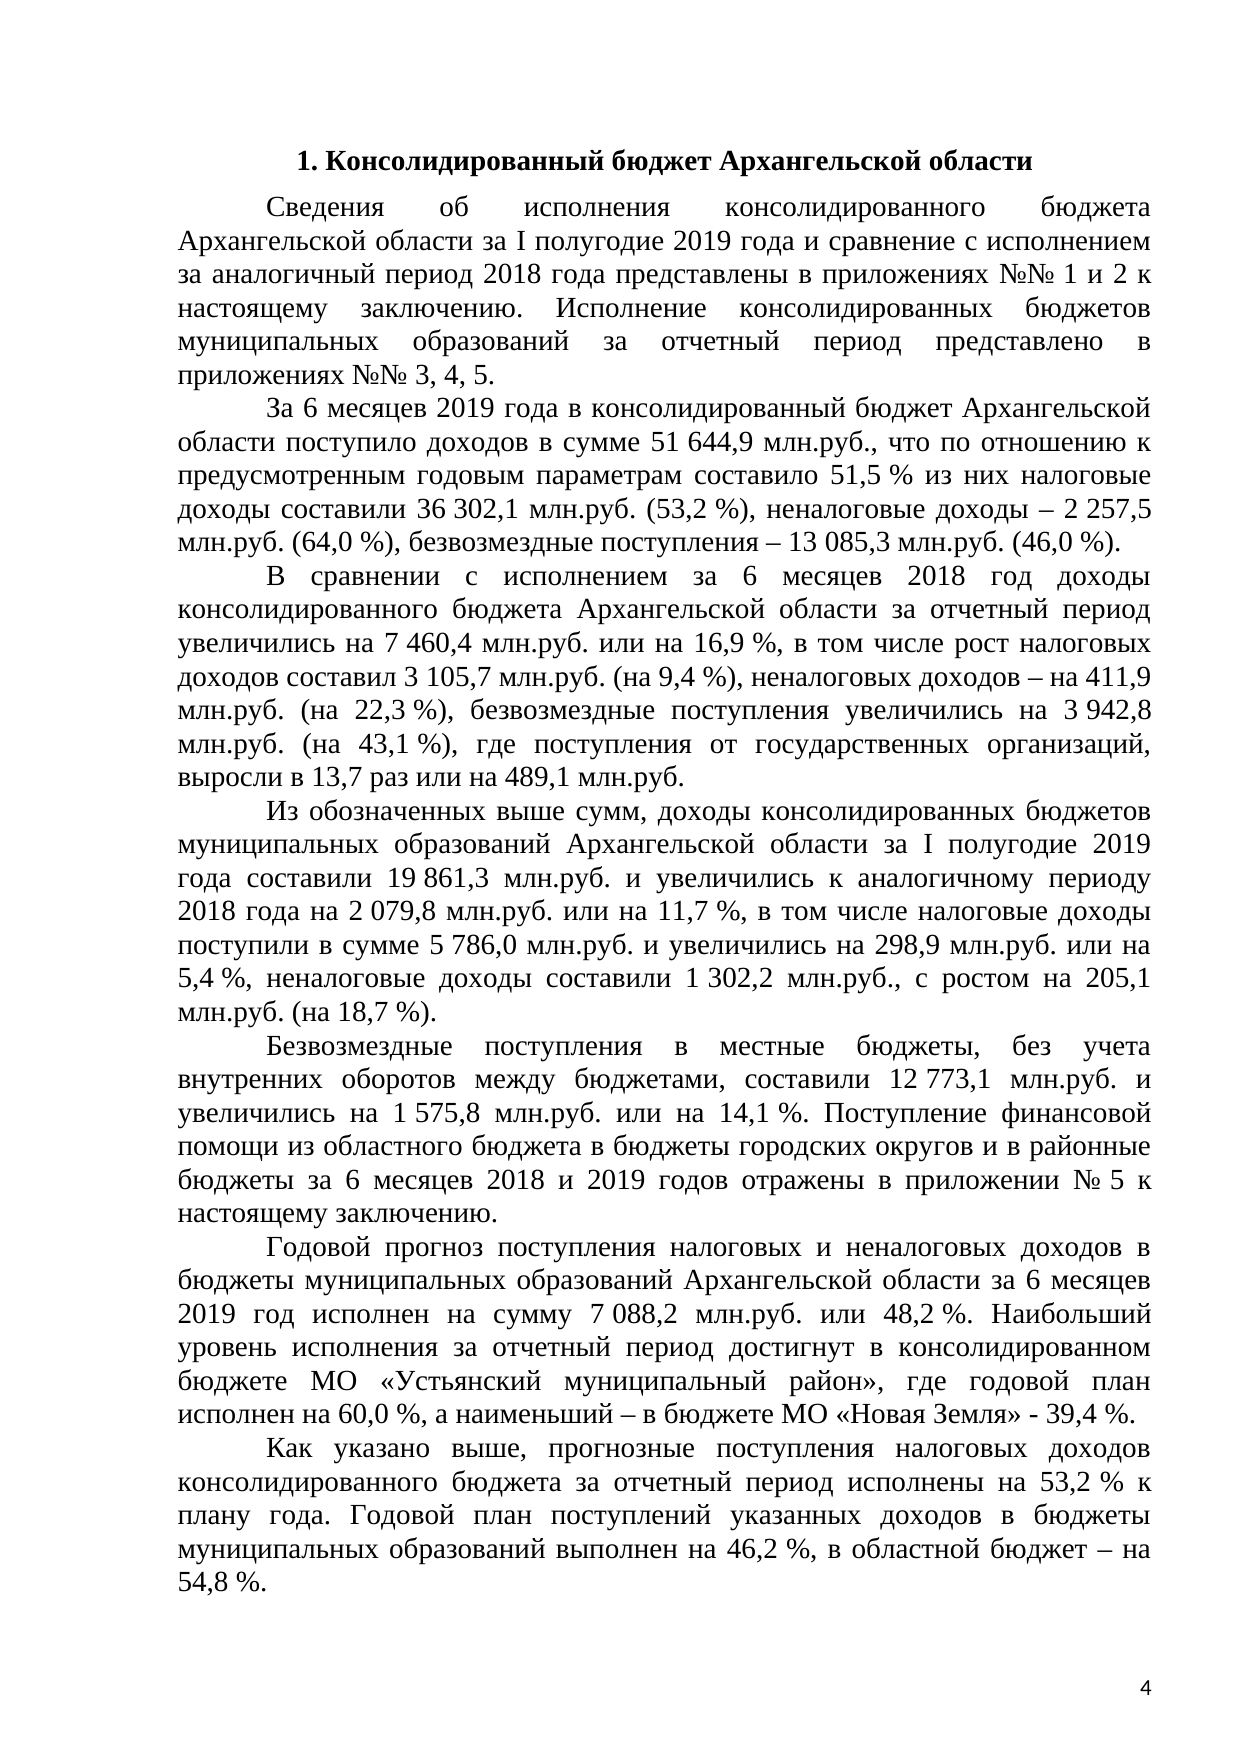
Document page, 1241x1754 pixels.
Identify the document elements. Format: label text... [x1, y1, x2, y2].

text Как указано выше, прогнозные поступления налоговых доходов консолидированного бюджета за отчетный период исполнены на 53,2 % к плану года. Годовой план поступлений указанных доходов в бюджеты муниципальных образований выполнен на 46,2 %, в областной бюджет – на 54,8 %. [177, 1430, 1152, 1598]
text За 6 месяцев 2019 года в консолидированный бюджет Архангельской области поступило доходов в сумме 51 644,9 млн.руб., что по отношению к предусмотренным годовым параметрам составило 51,5 % из них налоговые доходы составили 36 302,1 млн.руб. (53,2 %), неналоговые доходы – 2 257,5 млн.руб. (64,0 %), безвозмездные поступления – 13 085,3 млн.руб. (46,0 %). [177, 390, 1152, 558]
text В сравнении с исполнением за 6 месяцев 2018 год доходы консолидированного бюджета Архангельской области за отчетный период увеличились на 7 460,4 млн.руб. или на 16,9 %, в том числе рост налоговых доходов составил 3 105,7 млн.руб. (на 9,4 %), неналоговых доходов – на 411,9 млн.руб. (на 22,3 %), безвозмездные поступления увеличились на 3 942,8 млн.руб. (на 43,1 %), где поступления от государственных организаций, выросли в 13,7 раз или на 489,1 млн.руб. [177, 558, 1152, 793]
text Из обозначенных выше сумм, доходы консолидированных бюджетов муниципальных образований Архангельской области за I полугодие 2019 года составили 19 861,3 млн.руб. и увеличились к аналогичному периоду 2018 года на 2 079,8 млн.руб. или на 11,7 %, в том числе налоговые доходы поступили в сумме 5 786,0 млн.руб. и увеличились на 298,9 млн.руб. или на 5,4 %, неналоговые доходы составили 1 302,2 млн.руб., с ростом на 205,1 млн.руб. (на 18,7 %). [177, 793, 1152, 1028]
subtitle 1. Консолидированный бюджет Архангельской области [177, 143, 1152, 177]
text Безвозмездные поступления в местные бюджеты, без учета внутренних оборотов между бюджетами, составили 12 773,1 млн.руб. и увеличились на 1 575,8 млн.руб. или на 14,1 %. Поступление финансовой помощи из областного бюджета в бюджеты городских округов и в районные бюджеты за 6 месяцев 2018 и 2019 годов отражены в приложении № 5 к настоящему заключению. [177, 1028, 1152, 1229]
text Годовой прогноз поступления налоговых и неналоговых доходов в бюджеты муниципальных образований Архангельской области за 6 месяцев 2019 год исполнен на сумму 7 088,2 млн.руб. или 48,2 %. Наибольший уровень исполнения за отчетный период достигнут в консолидированном бюджете МО «Устьянский муниципальный район», где годовой план исполнен на 60,0 %, а наименьший – в бюджете МО «Новая Земля» - 39,4 %. [177, 1229, 1152, 1430]
text Сведения об исполнения консолидированного бюджета Архангельской области за I полугодие 2019 года и сравнение с исполнением за аналогичный период 2018 года представлены в приложениях №№ 1 и 2 к настоящему заключению. Исполнение консолидированных бюджетов муниципальных образований за отчетный период представлено в приложениях №№ 3, 4, 5. [177, 189, 1152, 390]
